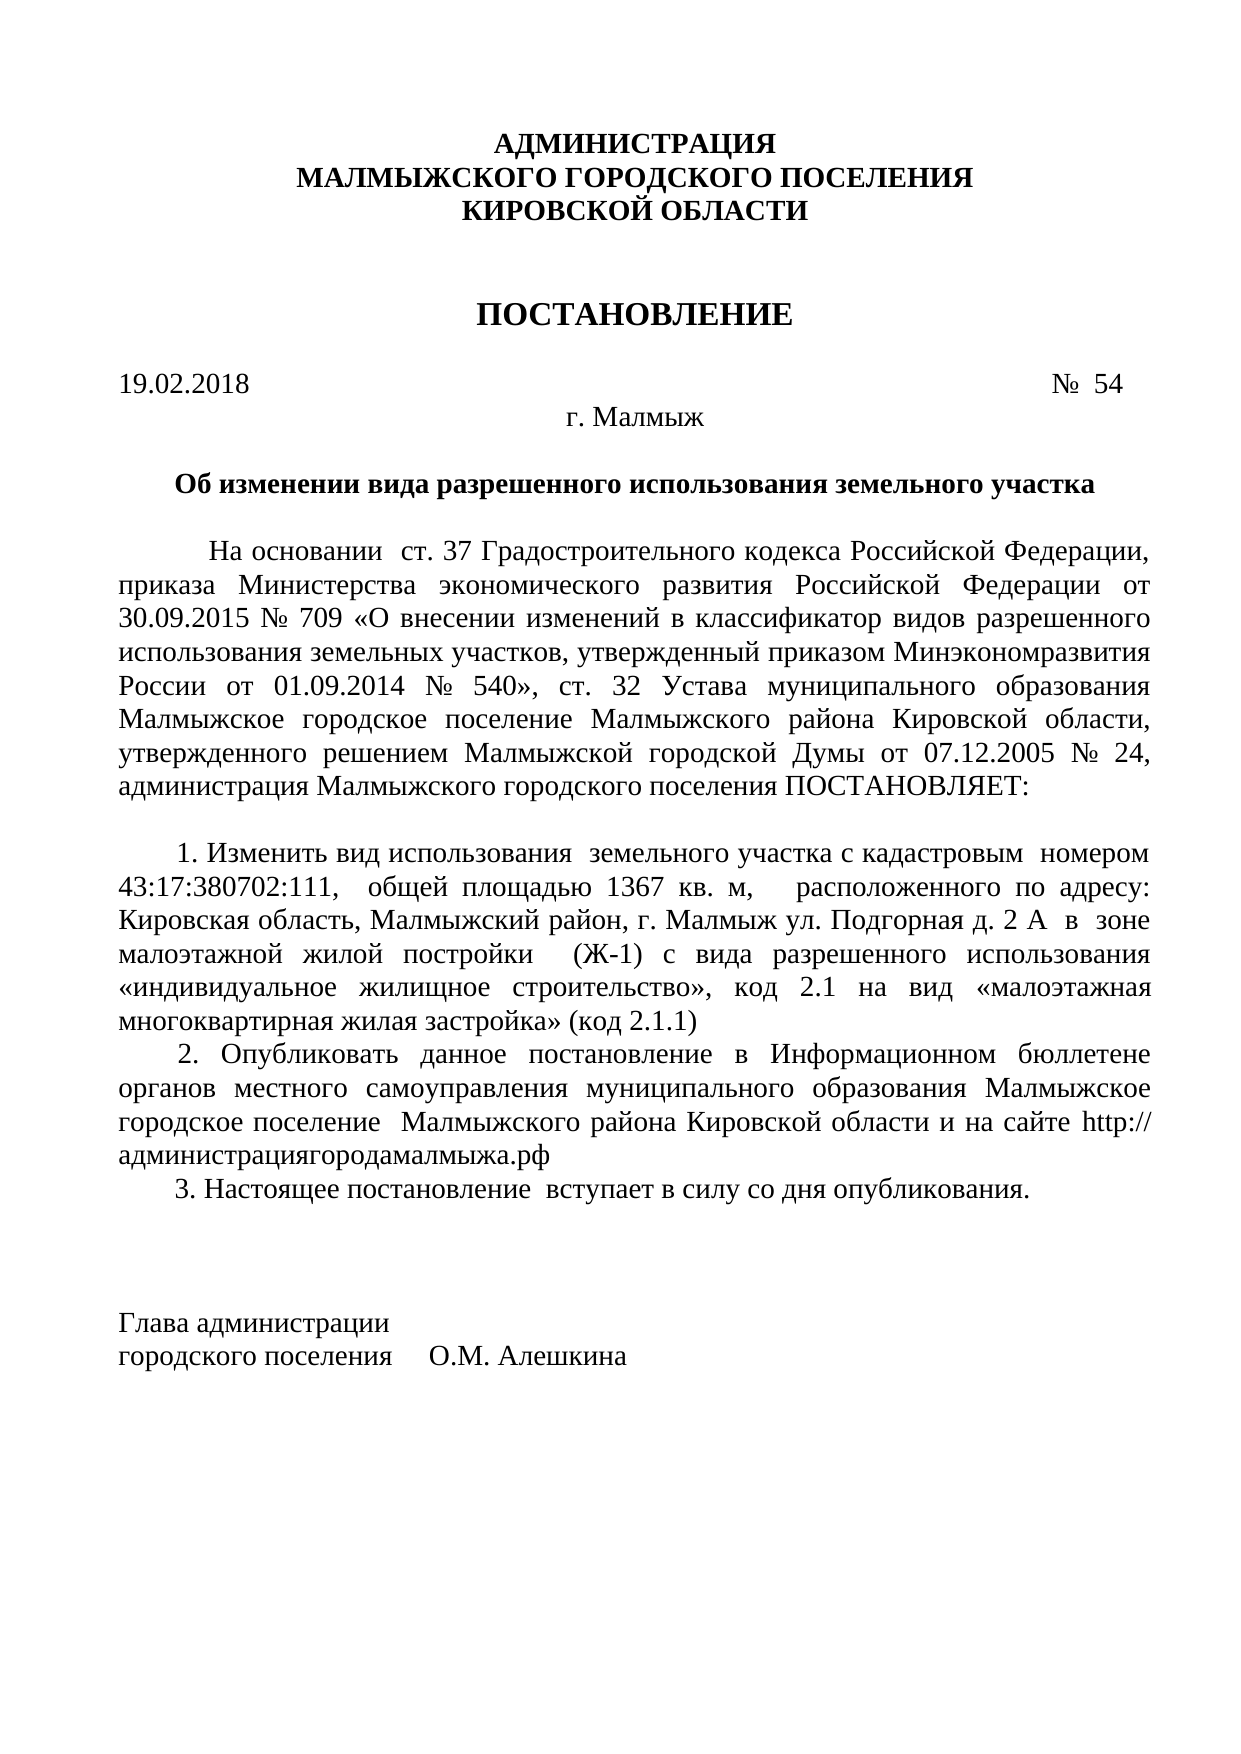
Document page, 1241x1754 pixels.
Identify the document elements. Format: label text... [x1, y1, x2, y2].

text городского поселения О.М. Алешкина [118, 1338, 1152, 1372]
text МАЛМЫЖСКОГО ГОРОДСКОГО ПОСЕЛЕНИЯ [118, 160, 1152, 193]
text На основании ст. 37 Градостроительного кодекса Российской Федерации, приказа Министерства экономического развития Российской Федерации от 30.09.2015 № 709 «О внесении изменений в классификатор видов разрешенного использования земельных участков, утвержденный приказом Минэкономразвития России от 01.09.2014 № 540», ст. 32 Устава муниципального образования Малмыжское городское поселение Малмыжского района Кировской области, утвержденного решением Малмыжской городской Думы от 07.12.2005 № 24, администрация Малмыжского городского поселения ПОСТАНОВЛЯЕТ: [118, 533, 1152, 802]
text АДМИНИСТРАЦИЯ [118, 126, 1152, 160]
text Глава администрации [118, 1305, 1152, 1338]
text КИРОВСКОЙ ОБЛАСТИ [118, 193, 1152, 227]
text 3. Настоящее постановление вступает в силу со дня опубликования. [118, 1171, 1152, 1204]
text 19.02.2018 № 54 [118, 366, 1152, 399]
text 2. Опубликовать данное постановление в Информационном бюллетене органов местного самоуправления муниципального образования Малмыжское городское поселение Малмыжского района Кировской области и на сайте http:// администрациягородамалмыжа.рф [118, 1037, 1152, 1171]
text 1. Изменить вид использования земельного участка с кадастровым номером 43:17:380702:111, общей площадью 1367 кв. м, расположенного по адресу: Кировская область, Малмыжский район, г. Малмыж ул. Подгорная д. 2 А в зоне малоэтажной жилой постройки (Ж-1) с вида разрешенного использования «индивидуальное жилищное строительство», код 2.1 на вид «малоэтажная многоквартирная жилая застройка» (код 2.1.1) [118, 835, 1152, 1037]
text г. Малмыж [118, 399, 1152, 433]
text ПОСТАНОВЛЕНИЕ [118, 294, 1152, 332]
text Об изменении вида разрешенного использования земельного участка [118, 466, 1152, 500]
